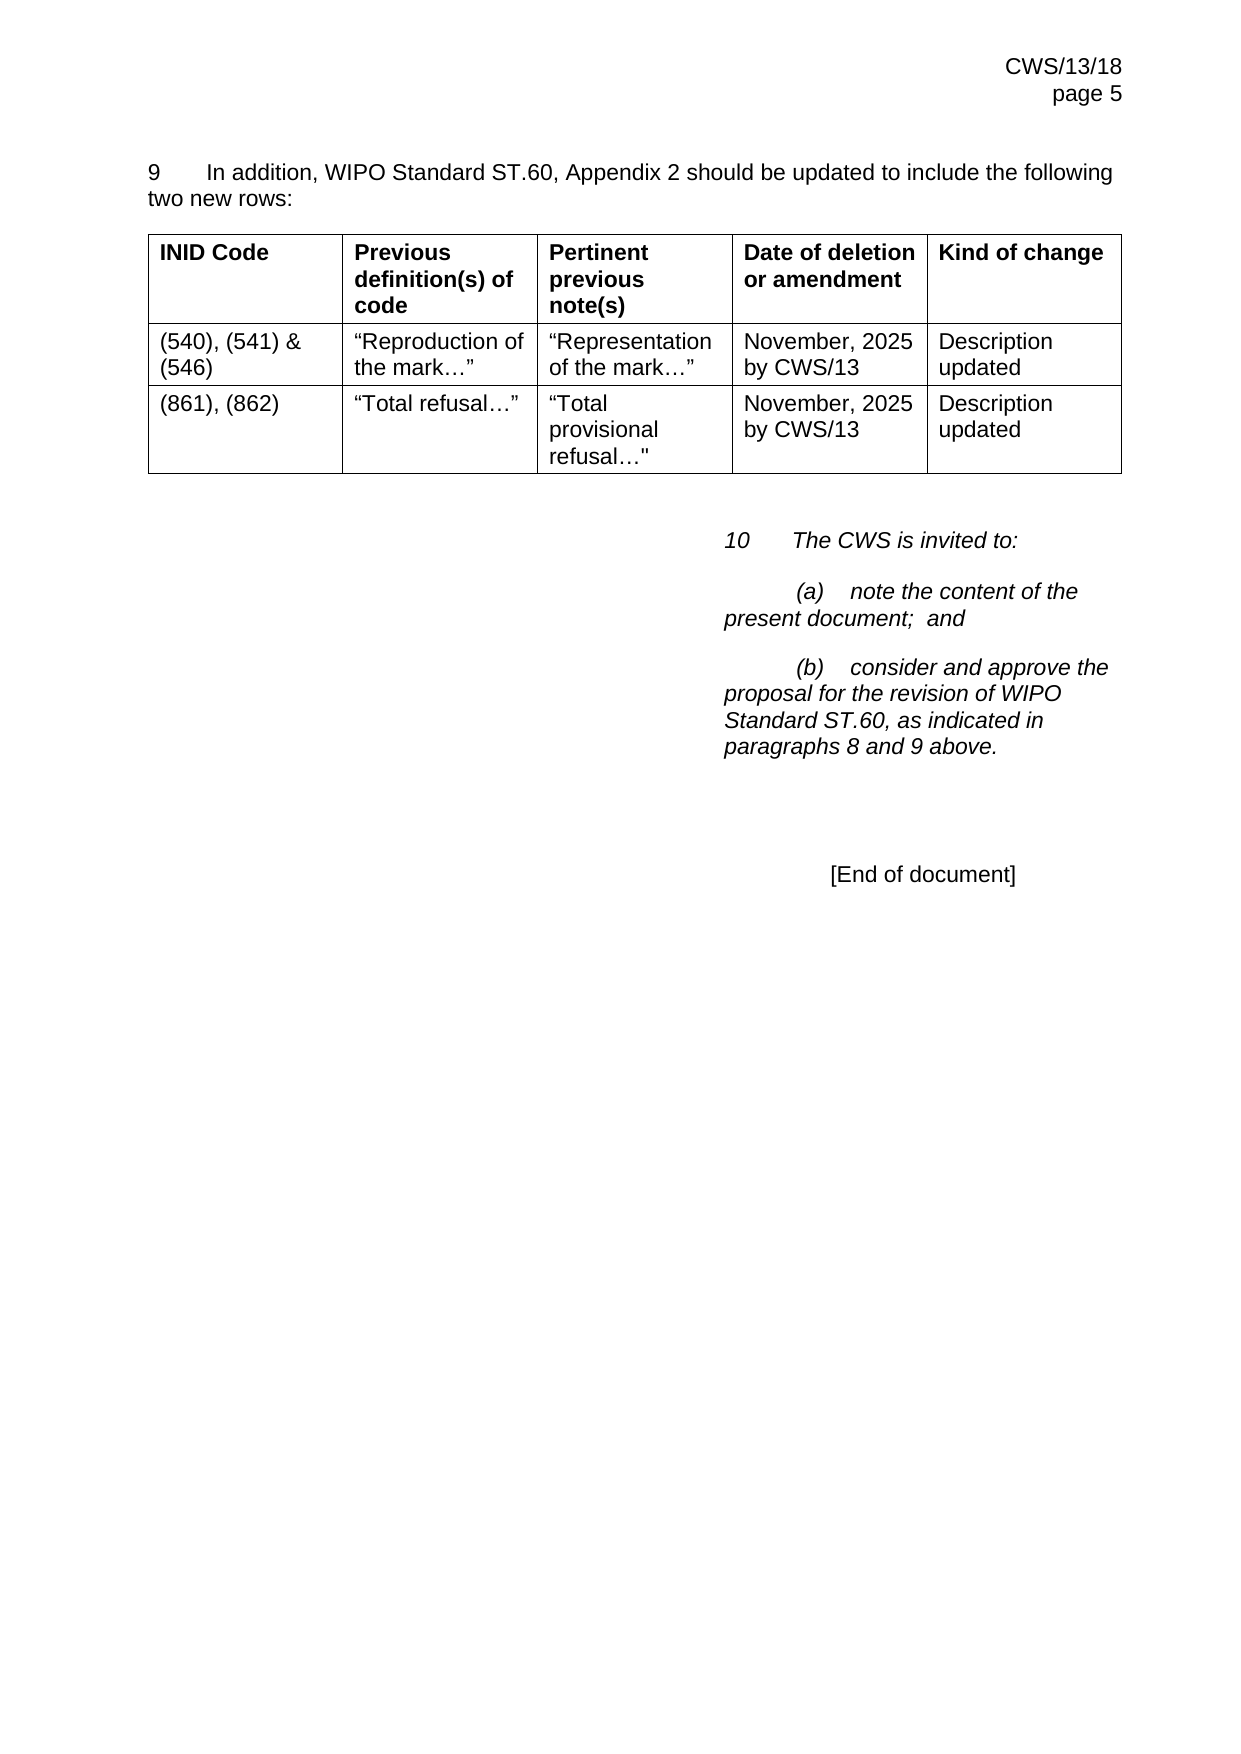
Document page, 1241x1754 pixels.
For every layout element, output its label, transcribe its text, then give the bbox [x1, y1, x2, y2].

text The CWS is invited to: [724, 527, 1122, 553]
list [End of document] [724, 861, 1122, 888]
table_cell “Total refusal…” [343, 386, 537, 473]
table_cell “Reproduction of the mark…” [343, 324, 537, 385]
table_header Date of deletion or amendment [733, 235, 927, 323]
table_cell November, 2025 by CWS/13 [733, 324, 927, 385]
table_cell Description updated [928, 324, 1121, 385]
list consider and approve the proposal for the revision of WIPO Standard ST.60, as indicated in paragraphs 8 and 9 above. [724, 654, 1122, 759]
table_cell “Representation of the mark…” [538, 324, 732, 385]
table_header Pertinent previous note(s) [538, 235, 732, 323]
table_header INID Code [149, 235, 342, 323]
table_cell (540), (541) & (546) [149, 324, 342, 385]
list note the content of the present document; and [724, 578, 1122, 631]
table_cell (861), (862) [149, 386, 342, 473]
table_header Previous definition(s) of code [343, 235, 537, 323]
text In addition, WIPO Standard ST.60, Appendix 2 should be updated to include the following two new rows: [148, 158, 1122, 211]
table_cell Description updated [928, 386, 1121, 473]
table_header Kind of change [928, 235, 1121, 323]
table_cell November, 2025 by CWS/13 [733, 386, 927, 473]
table_cell “Total provisional refusal…" [538, 386, 732, 473]
